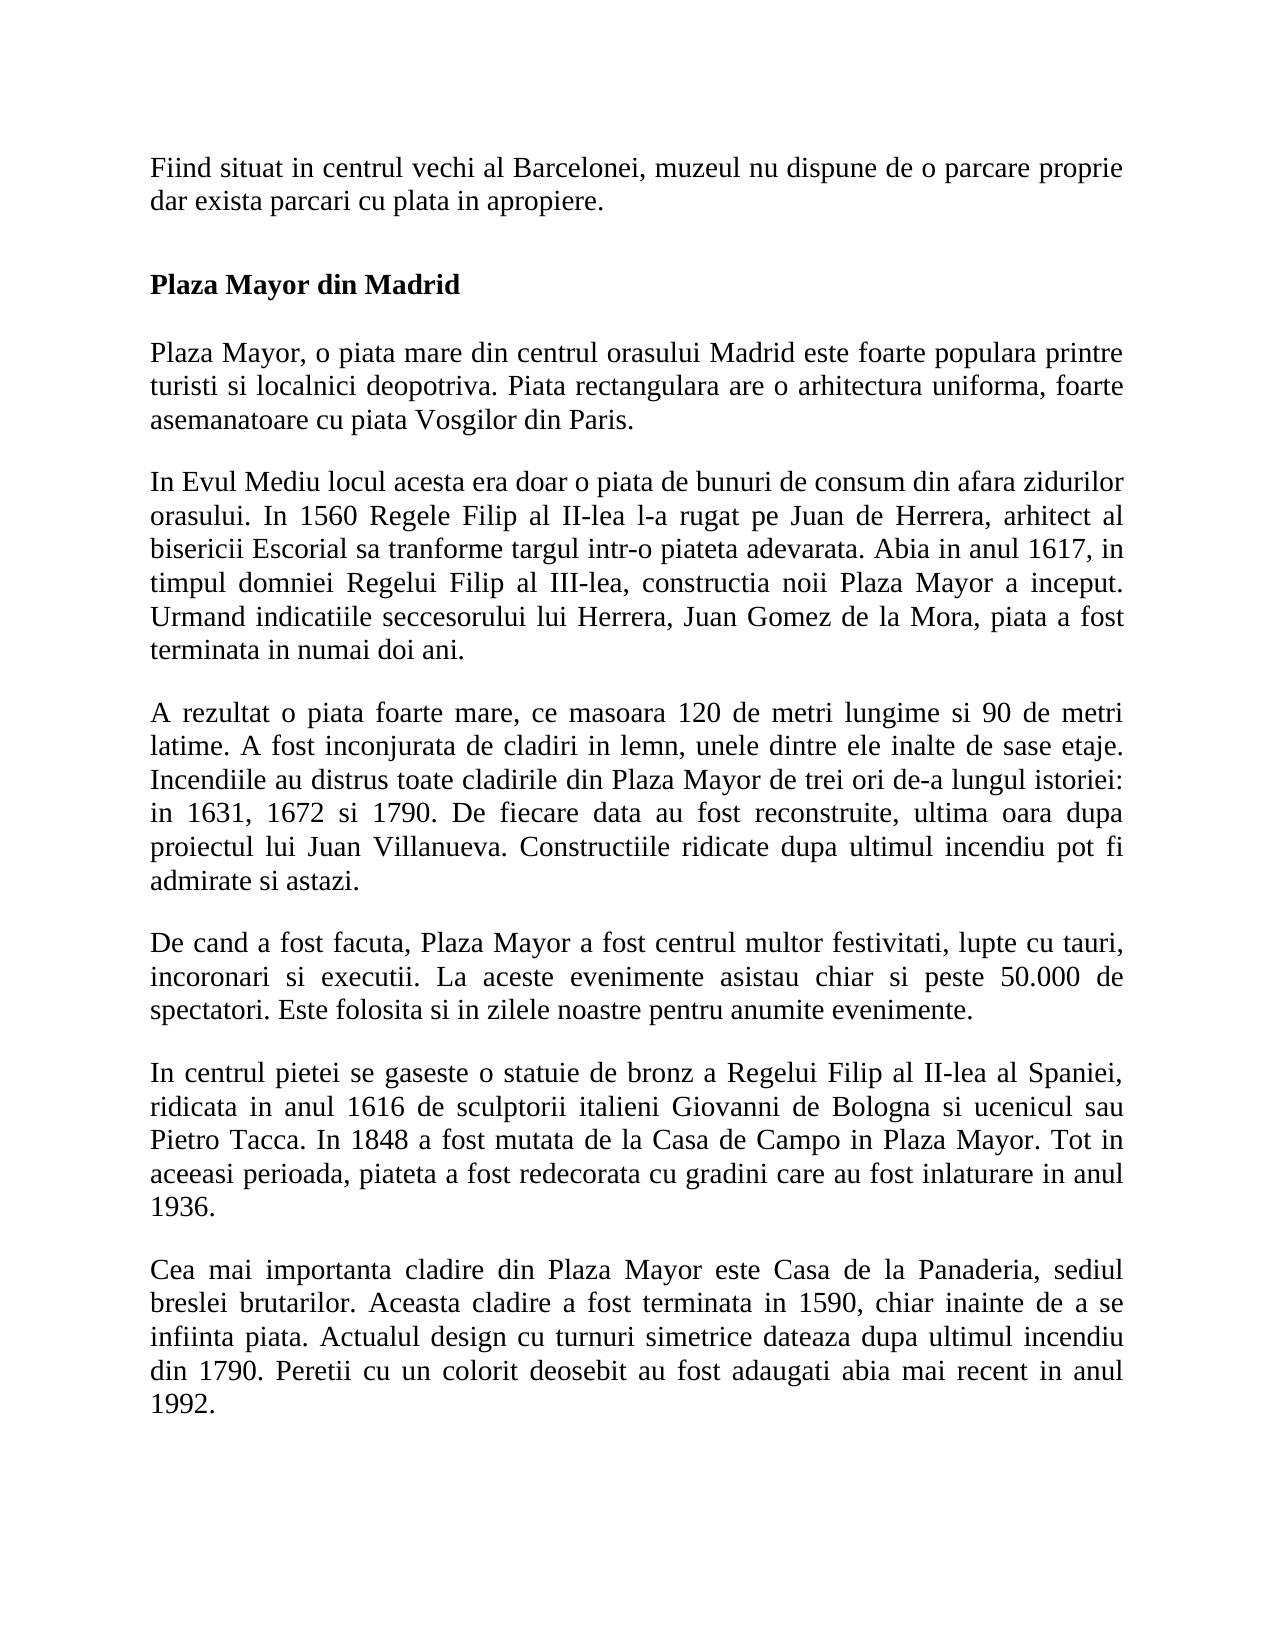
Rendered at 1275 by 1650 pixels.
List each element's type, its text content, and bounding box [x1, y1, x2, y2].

text Cea mai importanta cladire din Plaza Mayor este Casa de la Panaderia, sediul breslei brutarilor. Aceasta cladire a fost terminata in 1590, chiar inainte de a se infiinta piata. Actualul design cu turnuri simetrice dateaza dupa ultimul incendiu din 1790. Peretii cu un colorit deosebit au fost adaugati abia mai recent in anul 1992. [150, 1252, 1125, 1420]
subtitle Plaza Mayor din Madrid [150, 267, 1125, 301]
text In centrul pietei se gaseste o statuie de bronz a Regelui Filip al II-lea al Spaniei, ridicata in anul 1616 de sculptorii italieni Giovanni de Bologna si ucenicul sau Pietro Tacca. In 1848 a fost mutata de la Casa de Campo in Plaza Mayor. Tot in aceeasi perioada, piateta a fost redecorata cu gradini care au fost inlaturare in anul 1936. [150, 1055, 1125, 1223]
text A rezultat o piata foarte mare, ce masoara 120 de metri lungime si 90 de metri latime. A fost inconjurata de cladiri in lemn, unele dintre ele inalte de sase etaje. Incendiile au distrus toate cladirile din Plaza Mayor de trei ori de-a lungul istoriei: in 1631, 1672 si 1790. De fiecare data au fost reconstruite, ultima oara dupa proiectul lui Juan Villanueva. Constructiile ridicate dupa ultimul incendiu pot fi admirate si astazi. [150, 695, 1125, 896]
text De cand a fost facuta, Plaza Mayor a fost centrul multor festivitati, lupte cu tauri, incoronari si executii. La aceste evenimente asistau chiar si peste 50.000 de spectatori. Este folosita si in zilele noastre pentru anumite evenimente. [150, 925, 1125, 1026]
text In Evul Mediu locul acesta era doar o piata de bunuri de consum din afara zidurilor orasului. In 1560 Regele Filip al II-lea l-a rugat pe Juan de Herrera, arhitect al bisericii Escorial sa tranforme targul intr-o piateta adevarata. Abia in anul 1617, in timpul domniei Regelui Filip al III-lea, constructia noii Plaza Mayor a inceput. Urmand indicatiile seccesorului lui Herrera, Juan Gomez de la Mora, piata a fost terminata in numai doi ani. [150, 464, 1125, 666]
text Plaza Mayor, o piata mare din centrul orasului Madrid este foarte populara printre turisti si localnici deopotriva. Piata rectangulara are o arhitectura uniforma, foarte asemanatoare cu piata Vosgilor din Paris. [150, 335, 1125, 435]
text Fiind situat in centrul vechi al Barcelonei, muzeul nu dispune de o parcare proprie dar exista parcari cu plata in apropiere. [150, 150, 1125, 217]
